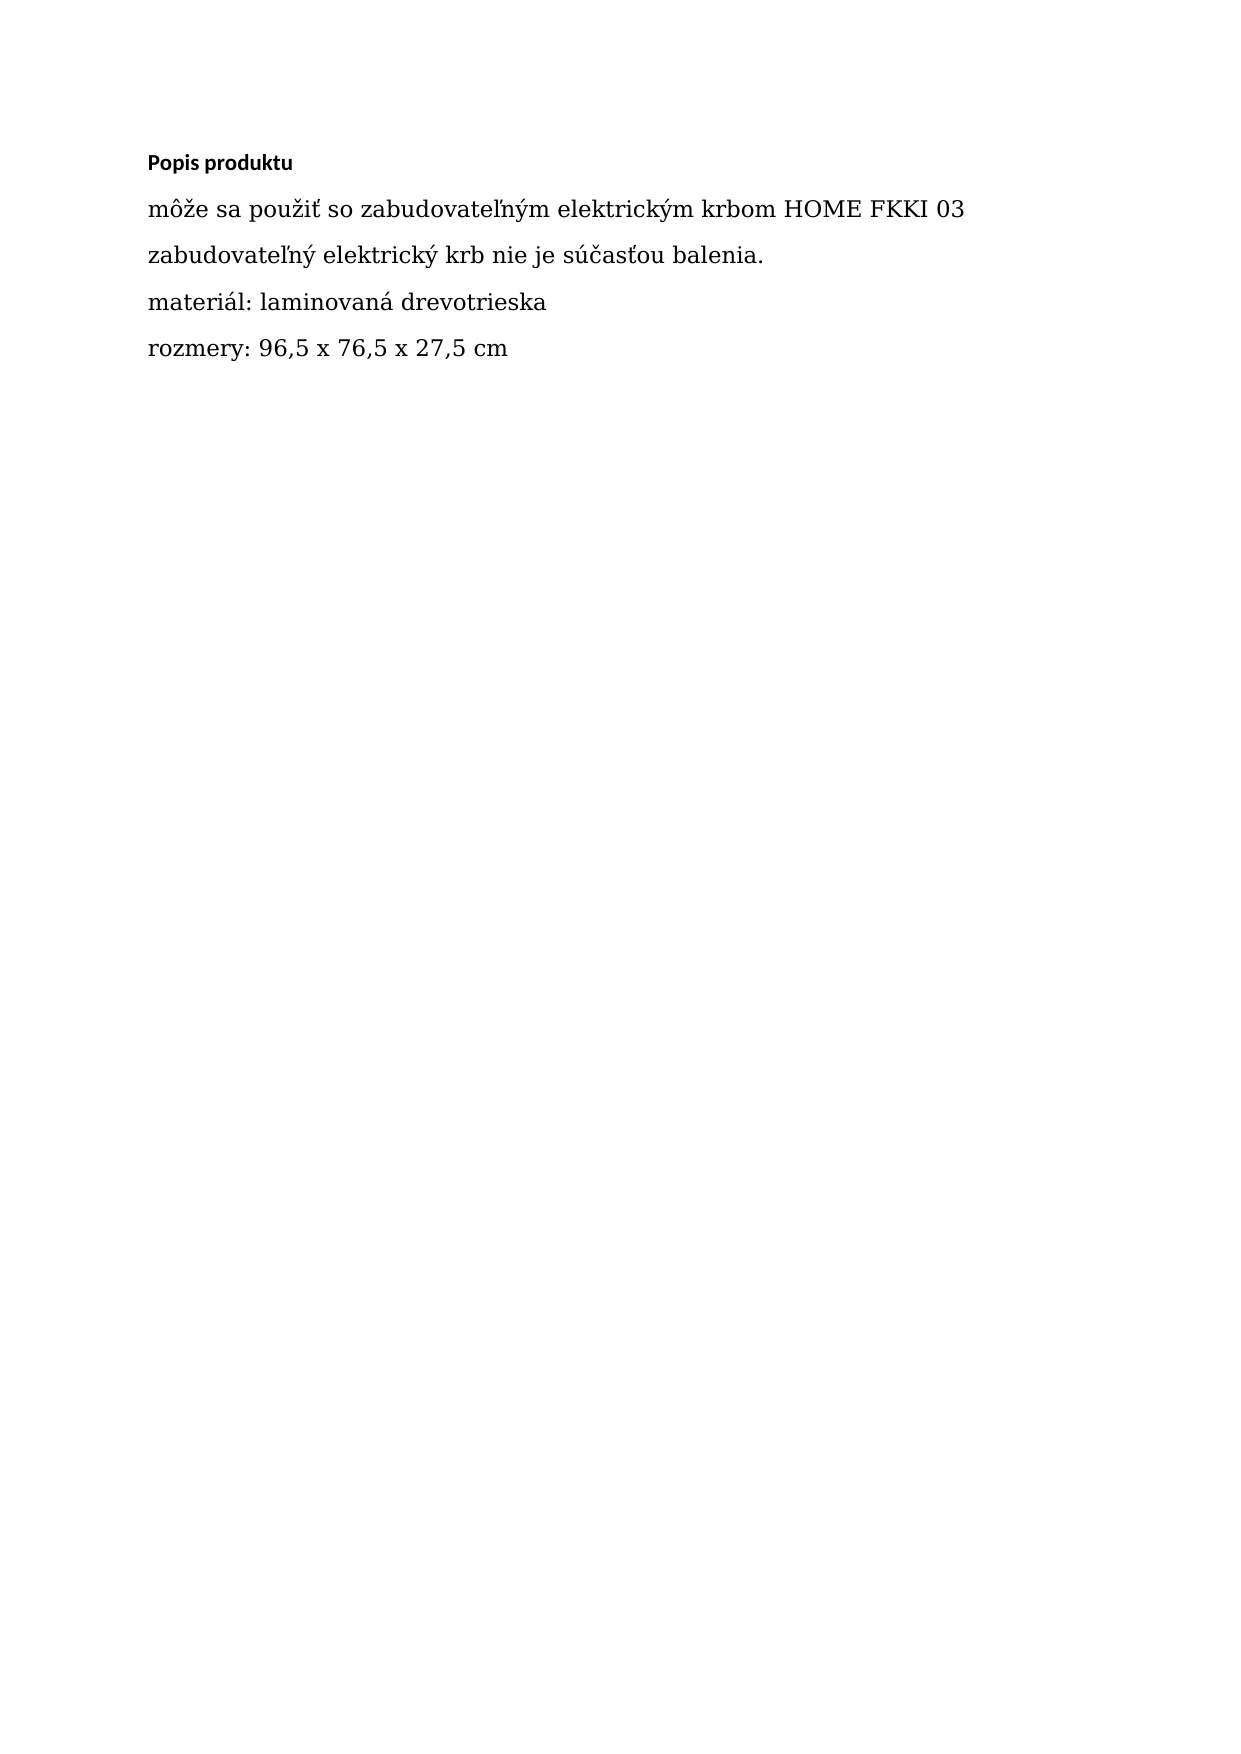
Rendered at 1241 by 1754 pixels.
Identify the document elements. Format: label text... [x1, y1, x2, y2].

text rozmery: 96,5 x 76,5 x 27,5 cm [148, 333, 1093, 361]
text materiál: laminovaná drevotrieska [148, 287, 1093, 315]
text Popis produktu [148, 148, 1093, 176]
text môže sa použiť so zabudovateľným elektrickým krbom HOME FKKI 03 [148, 194, 1093, 222]
text zabudovateľný elektrický krb nie je súčasťou balenia. [148, 241, 1093, 268]
